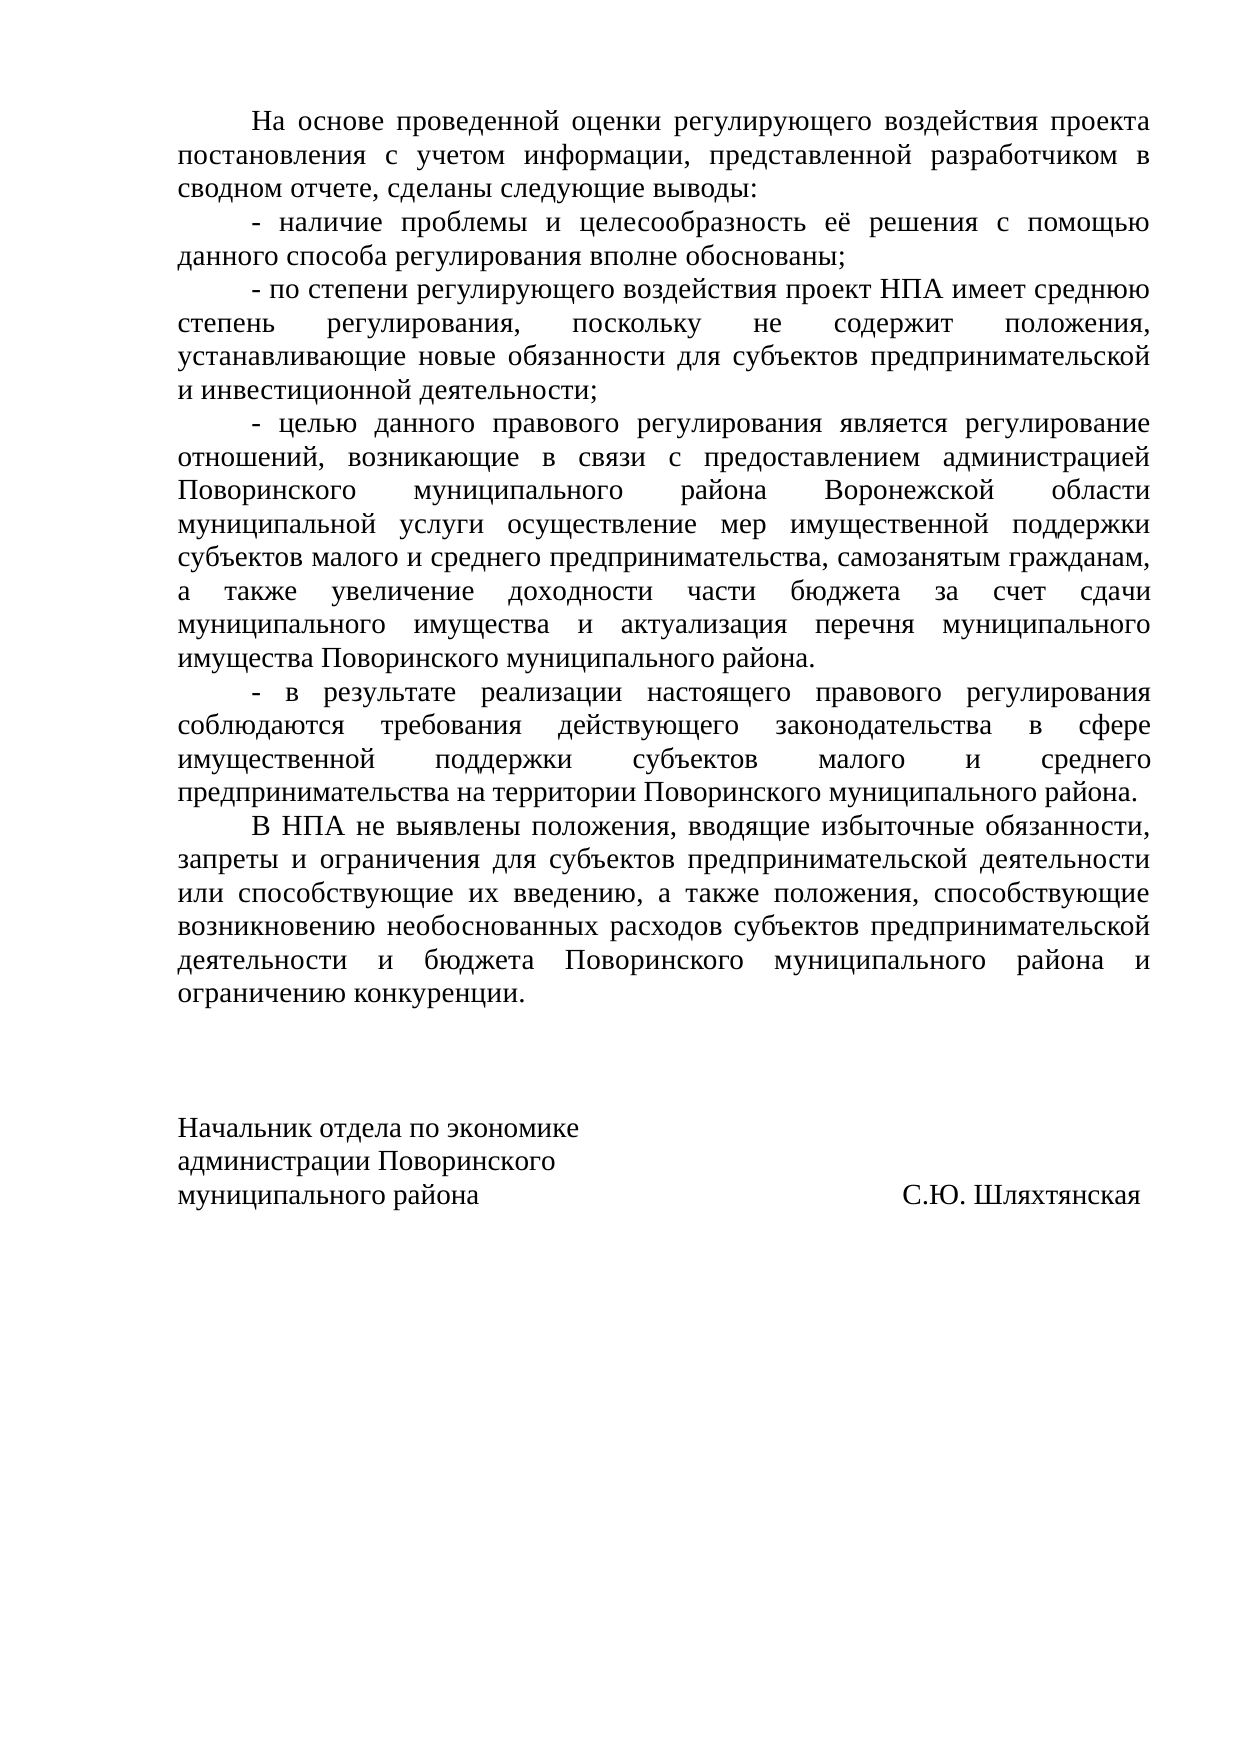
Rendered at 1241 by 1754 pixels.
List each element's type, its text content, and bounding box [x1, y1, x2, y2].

text В НПА не выявлены положения, вводящие избыточные обязанности, запреты и ограничения для субъектов предпринимательской деятельности или способствующие их введению, а также положения, способствующие возникновению необоснованных расходов субъектов предпринимательской деятельности и бюджета Поворинского муниципального района и ограничению конкуренции. [177, 808, 1152, 1009]
text администрации Поворинского [177, 1143, 1152, 1177]
text - в результате реализации настоящего правового регулирования соблюдаются требования действующего законодательства в сфере имущественной поддержки субъектов малого и среднего предпринимательства на территории Поворинского муниципального района. [177, 674, 1152, 808]
text На основе проведенной оценки регулирующего воздействия проекта постановления с учетом информации, представленной разработчиком в сводном отчете, сделаны следующие выводы: [177, 103, 1152, 204]
text муниципального района С.Ю. Шляхтянская [177, 1177, 1152, 1210]
text Начальник отдела по экономике [177, 1110, 1152, 1143]
text - целью данного правового регулирования является регулирование отношений, возникающие в связи с предоставлением администрацией Поворинского муниципального района Воронежской области муниципальной услуги осуществление мер имущественной поддержки субъектов малого и среднего предпринимательства, самозанятым гражданам, а также увеличение доходности части бюджета за счет сдачи муниципального имущества и актуализация перечня муниципального имущества Поворинского муниципального района. [177, 405, 1152, 674]
text - по степени регулирующего воздействия проект НПА имеет среднюю степень регулирования, поскольку не содержит положения, устанавливающие новые обязанности для субъектов предпринимательской и инвестиционной деятельности; [177, 271, 1152, 405]
text - наличие проблемы и целесообразность её решения с помощью данного способа регулирования вполне обоснованы; [177, 204, 1152, 271]
